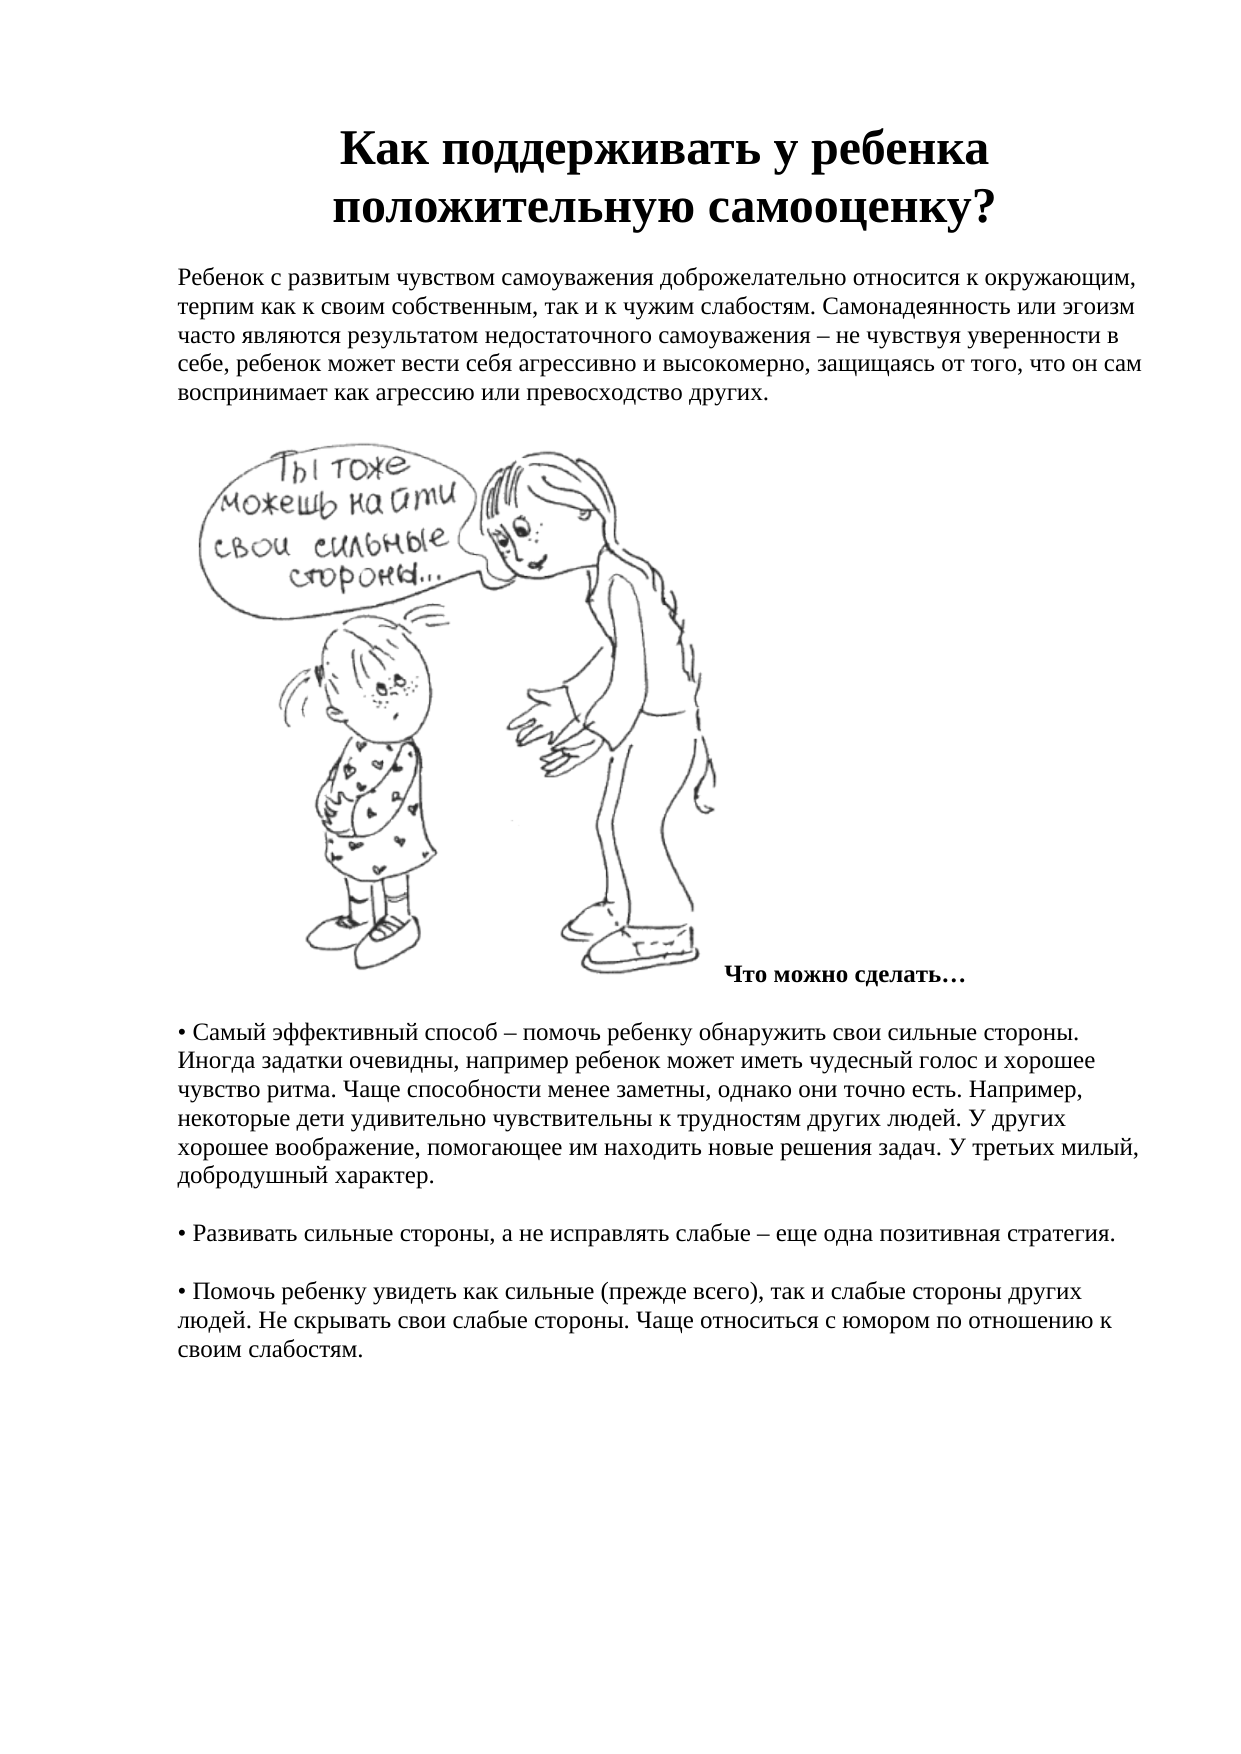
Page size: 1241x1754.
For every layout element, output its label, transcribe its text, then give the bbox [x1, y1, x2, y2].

text • Развивать сильные стороны, а не исправлять слабые – еще одна позитивная стратегия. [177, 1218, 1152, 1247]
text Как поддерживать у ребенка положительную самооценку? [177, 118, 1152, 233]
text • Помочь ребенку увидеть как сильные (прежде всего), так и слабые стороны других людей. Не скрывать свои слабые стороны. Чаще относиться с юмором по отношению к своим слабостям. [177, 1276, 1152, 1363]
text • Самый эффективный способ – помочь ребенку обнаружить свои сильные стороны. Иногда задатки очевидны, например ребенок может иметь чудесный голос и хорошее чувство ритма. Чаще способности менее заметны, однако они точно есть. Например, некоторые дети удивительно чувствительны к трудностям других людей. У других хорошее воображение, помогающее им находить новые решения задач. У третьих милый, добродушный характер. [177, 1017, 1152, 1189]
text Ребенок с развитым чувством самоуважения доброжелательно относится к окружающим, терпим как к своим собственным, так и к чужим слабостям. Самонадеянность или эгоизм часто являются результатом недостаточного самоуважения – не чувствуя уверенности в себе, ребенок может вести себя агрессивно и высокомерно, защищаясь от того, что он сам воспринимает как агрессию или превосходство других. [177, 262, 1152, 406]
picture [177, 435, 725, 983]
